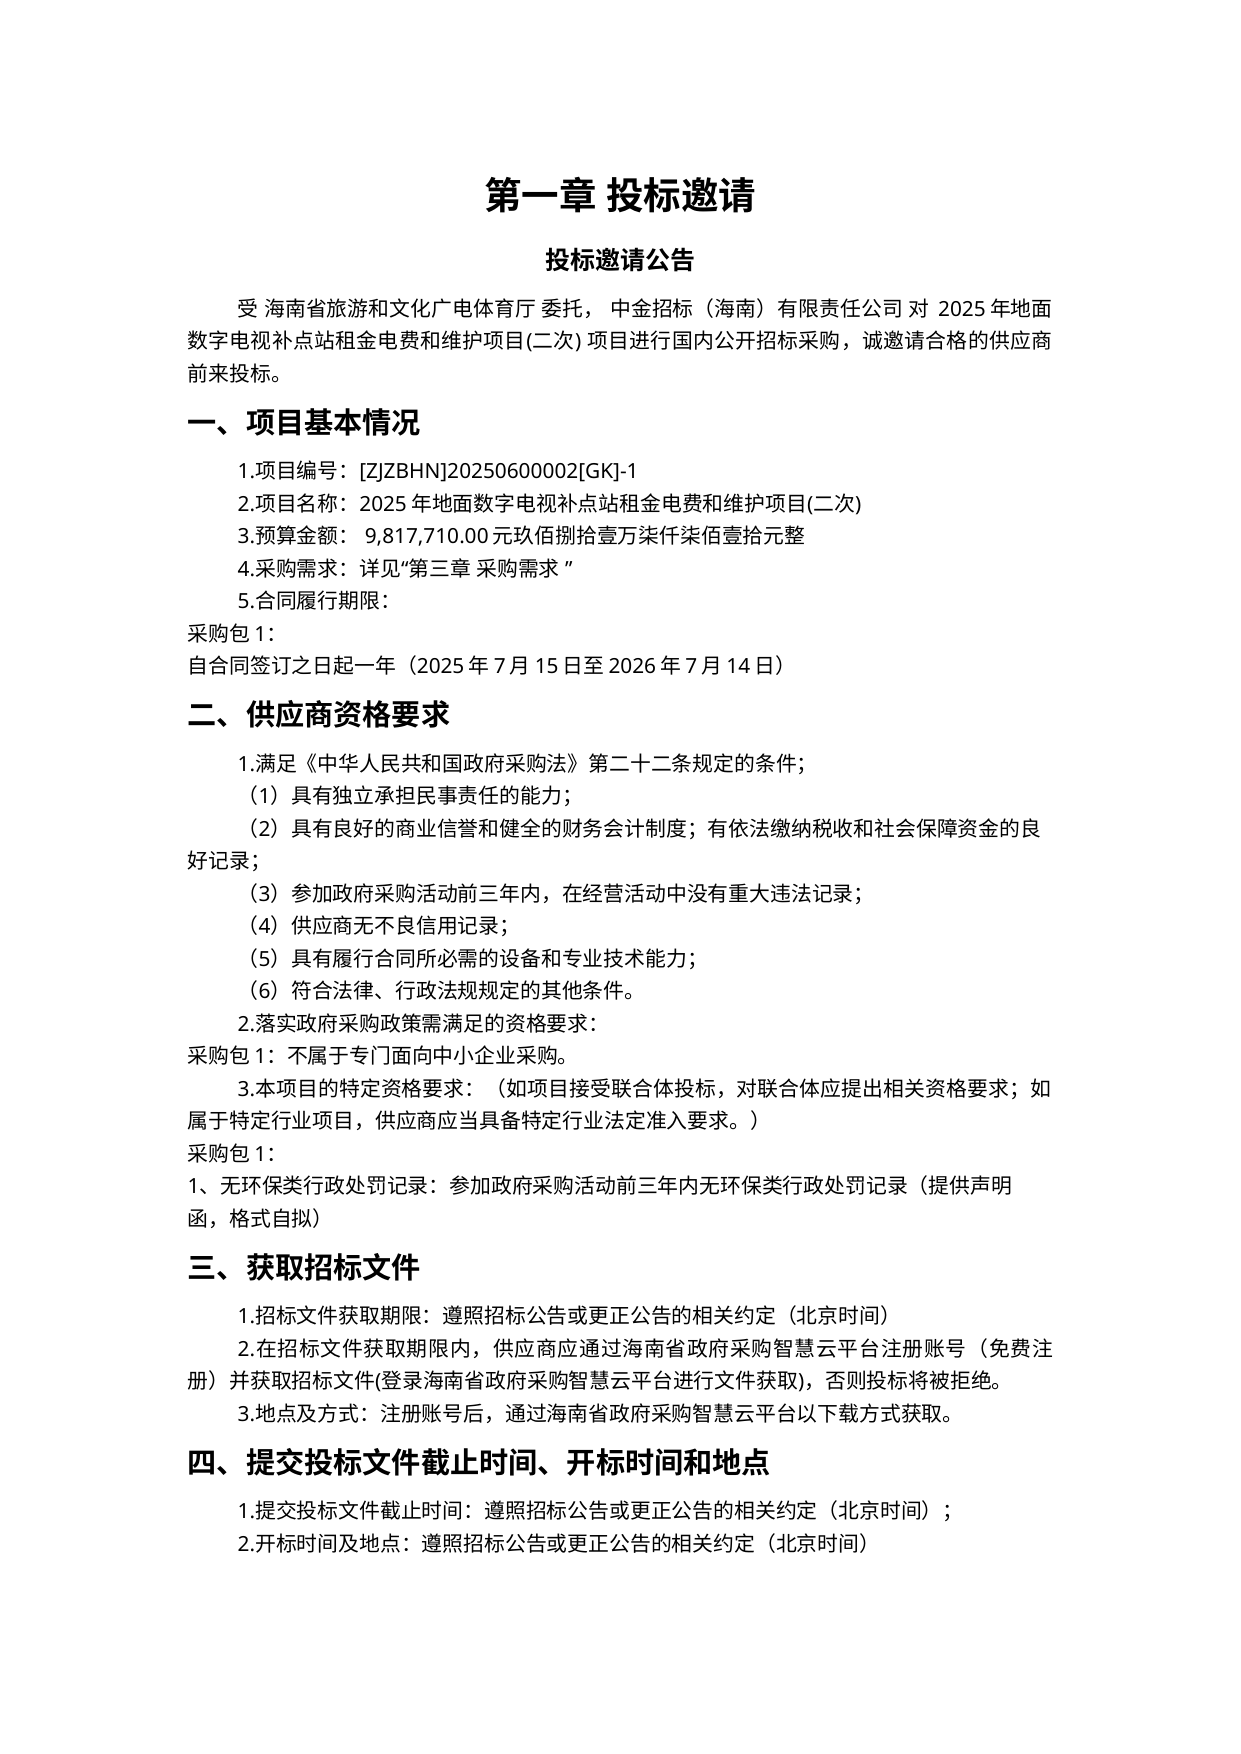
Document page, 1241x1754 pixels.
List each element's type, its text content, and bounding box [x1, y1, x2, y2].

text 自合同签订之日起一年（2025年7月15日至2026年7月14日） [187, 649, 1053, 682]
text 采购包1： [187, 1137, 1053, 1169]
text 四、提交投标文件截止时间、开标时间和地点 [187, 1429, 1053, 1494]
text 2.落实政府采购政策需满足的资格要求： [187, 1007, 1053, 1039]
text 2.在招标文件获取期限内，供应商应通过海南省政府采购智慧云平台注册账号（免费注册）并获取招标文件(登录海南省政府采购智慧云平台进行文件获取)，否则投标将被拒绝。 [187, 1332, 1053, 1397]
text 4.采购需求：详见“第三章 采购需求 ” [187, 552, 1053, 584]
text 一、项目基本情况 [187, 389, 1053, 454]
text 投标邀请公告 [187, 227, 1053, 292]
text 2.项目名称：2025年地面数字电视补点站租金电费和维护项目(二次) [187, 487, 1053, 519]
text 1、无环保类行政处罚记录：参加政府采购活动前三年内无环保类行政处罚记录（提供声明函，格式自拟） [187, 1169, 1053, 1234]
text 5.合同履行期限： [187, 584, 1053, 617]
text 三、获取招标文件 [187, 1234, 1053, 1299]
text 1.提交投标文件截止时间：遵照招标公告或更正公告的相关约定（北京时间）； [187, 1494, 1053, 1527]
text 采购包1： [187, 617, 1053, 649]
text 1.满足《中华人民共和国政府采购法》第二十二条规定的条件； [187, 747, 1053, 779]
text （6）符合法律、行政法规规定的其他条件。 [187, 974, 1053, 1007]
text （4）供应商无不良信用记录； [187, 909, 1053, 942]
text 1.招标文件获取期限：遵照招标公告或更正公告的相关约定（北京时间） [187, 1299, 1053, 1332]
text 3.预算金额： 9,817,710.00元玖佰捌拾壹万柒仟柒佰壹拾元整 [187, 519, 1053, 552]
text 3.本项目的特定资格要求：（如项目接受联合体投标，对联合体应提出相关资格要求；如属于特定行业项目，供应商应当具备特定行业法定准入要求。） [187, 1072, 1053, 1137]
text 1.项目编号：[ZJZBHN]20250600002[GK]-1 [187, 454, 1053, 487]
text （5）具有履行合同所必需的设备和专业技术能力； [187, 942, 1053, 974]
text 2.开标时间及地点：遵照招标公告或更正公告的相关约定（北京时间） [187, 1527, 1053, 1559]
text 受 海南省旅游和文化广电体育厅 委托， 中金招标（海南）有限责任公司 对 2025年地面数字电视补点站租金电费和维护项目(二次) 项目进行国内公开招标采购，诚邀请合格的供应商前来投标。 [187, 292, 1053, 389]
text 第一章 投标邀请 [187, 162, 1053, 227]
text （2）具有良好的商业信誉和健全的财务会计制度；有依法缴纳税收和社会保障资金的良好记录； [187, 812, 1053, 877]
text 采购包1：不属于专门面向中小企业采购。 [187, 1039, 1053, 1072]
text （3）参加政府采购活动前三年内，在经营活动中没有重大违法记录； [187, 877, 1053, 909]
text （1）具有独立承担民事责任的能力； [187, 779, 1053, 812]
text 3.地点及方式：注册账号后，通过海南省政府采购智慧云平台以下载方式获取。 [187, 1397, 1053, 1429]
text 二、供应商资格要求 [187, 682, 1053, 747]
